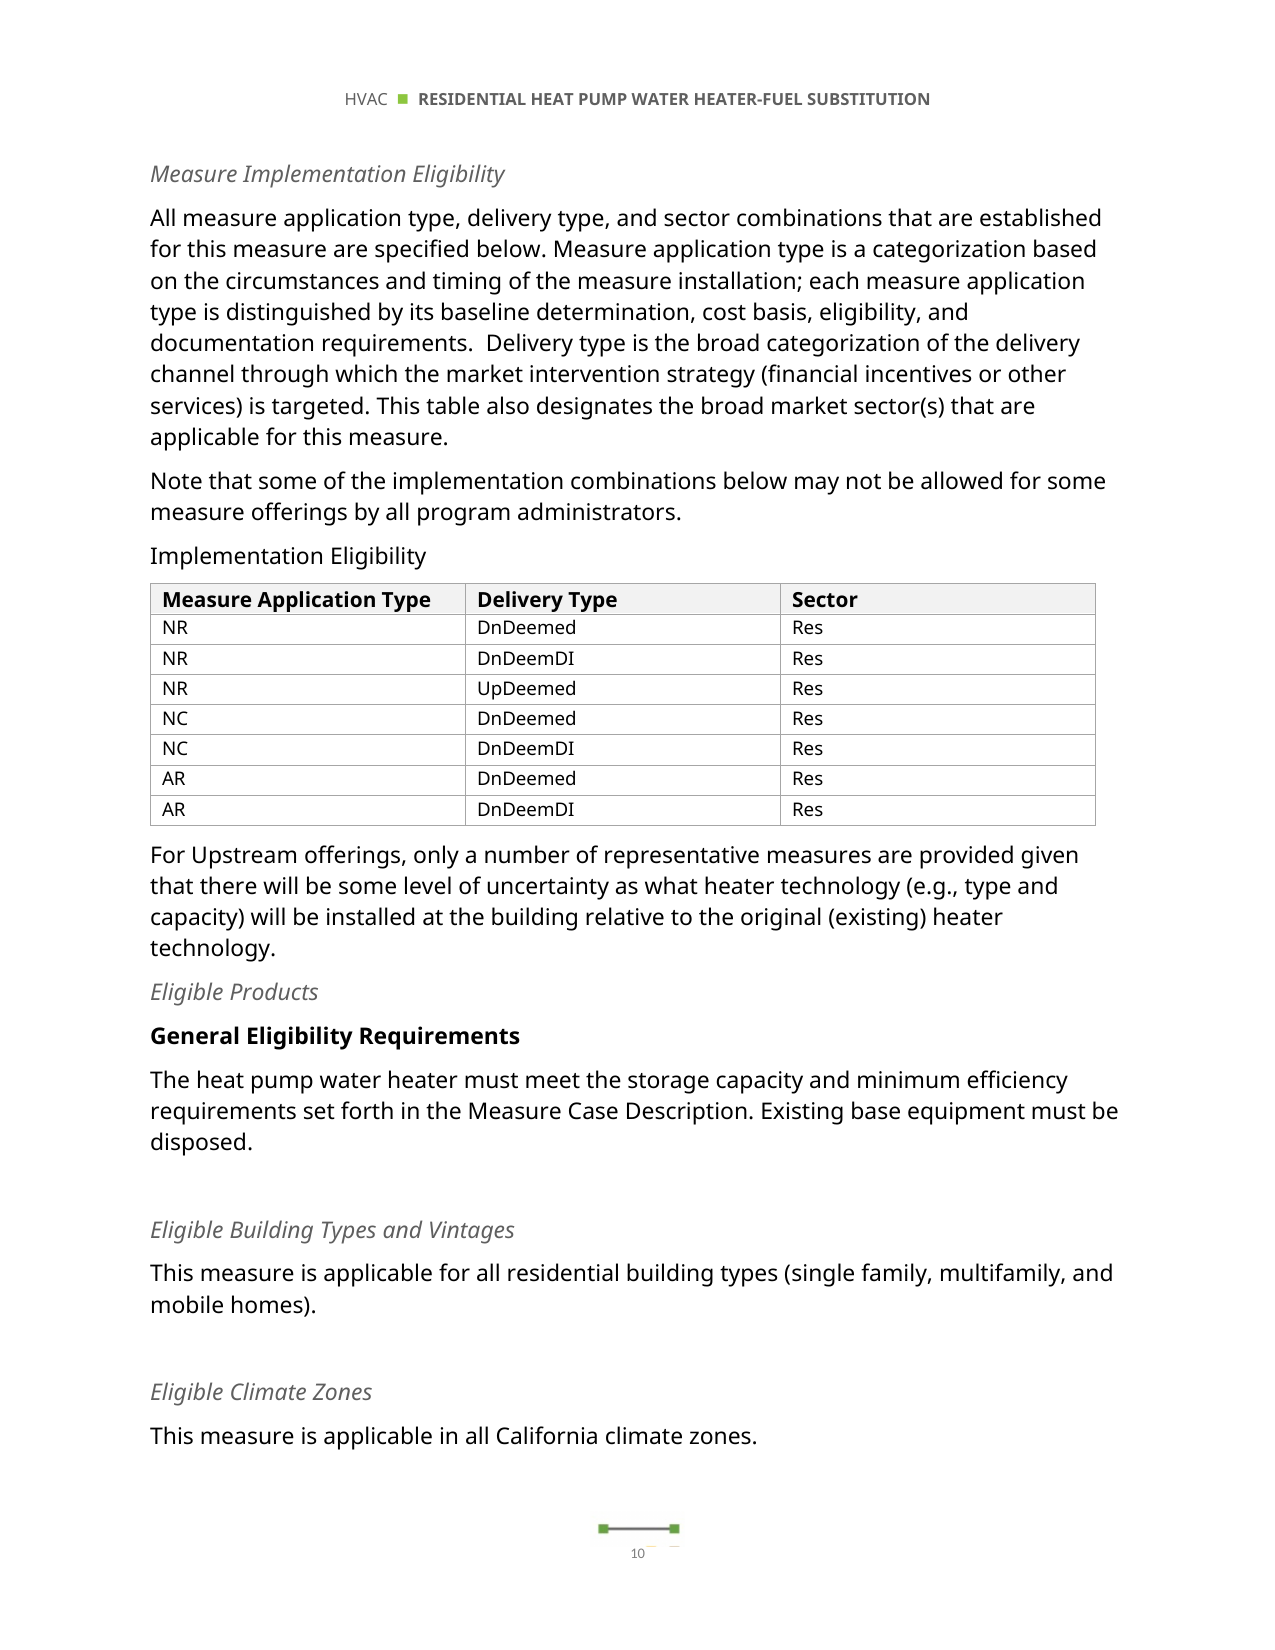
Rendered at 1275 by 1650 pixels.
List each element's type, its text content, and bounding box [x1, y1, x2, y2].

table_cell Res [781, 766, 1095, 795]
text This measure is applicable for all residential building types (single family, multifamily, and mobile homes). [150, 1257, 1125, 1320]
table_cell NC [151, 705, 465, 734]
table_cell Res [781, 645, 1095, 674]
subtitle Eligible Products [150, 976, 1125, 1007]
text All measure application type, delivery type, and sector combinations that are established for this measure are specified below. Measure application type is a categorization based on the circumstances and timing of the measure installation; each measure application type is distinguished by its baseline determination, cost basis, eligibility, and documentation requirements. Delivery type is the broad categorization of the delivery channel through which the market intervention strategy (financial incentives or other services) is targeted. This table also designates the broad market sector(s) that are applicable for this measure. [150, 202, 1125, 452]
subtitle Eligible Climate Zones [150, 1376, 1125, 1407]
table_cell NR [151, 645, 465, 674]
text Note that some of the implementation combinations below may not be allowed for some measure offerings by all program administrators. [150, 464, 1125, 527]
table_cell DnDeemed [466, 766, 780, 795]
table_cell Res [781, 705, 1095, 734]
text The heat pump water heater must meet the storage capacity and minimum efficiency requirements set forth in the Measure Case Description. Existing base equipment must be disposed. [150, 1063, 1125, 1157]
table_header Delivery Type [466, 584, 780, 613]
table_cell DnDeemDI [466, 645, 780, 674]
table_cell Res [781, 735, 1095, 764]
table_cell Res [781, 615, 1095, 644]
text For Upstream offerings, only a number of representative measures are provided given that there will be some level of uncertainty as what heater technology (e.g., type and capacity) will be installed at the building relative to the original (existing) heater technology. [150, 838, 1125, 963]
table_cell UpDeemed [466, 675, 780, 704]
table_cell DnDeemed [466, 705, 780, 734]
table_cell AR [151, 766, 465, 795]
table_cell DnDeemDI [466, 735, 780, 764]
table_cell DnDeemDI [466, 796, 780, 825]
table_cell AR [151, 796, 465, 825]
table_cell NR [151, 675, 465, 704]
subtitle Eligible Building Types and Vintages [150, 1213, 1125, 1245]
subtitle Measure Implementation Eligibility [150, 158, 1125, 189]
table_cell NR [151, 615, 465, 644]
table_cell Res [781, 796, 1095, 825]
table_cell DnDeemed [466, 615, 780, 644]
table_header Measure Application Type [151, 584, 465, 613]
table_header Sector [781, 584, 1095, 613]
picture [589, 1512, 684, 1547]
text Implementation Eligibility [150, 539, 1125, 571]
table_cell Res [781, 675, 1095, 704]
table_cell NC [151, 735, 465, 764]
text General Eligibility Requirements [150, 1020, 1125, 1051]
text This measure is applicable in all California climate zones. [150, 1420, 1125, 1451]
